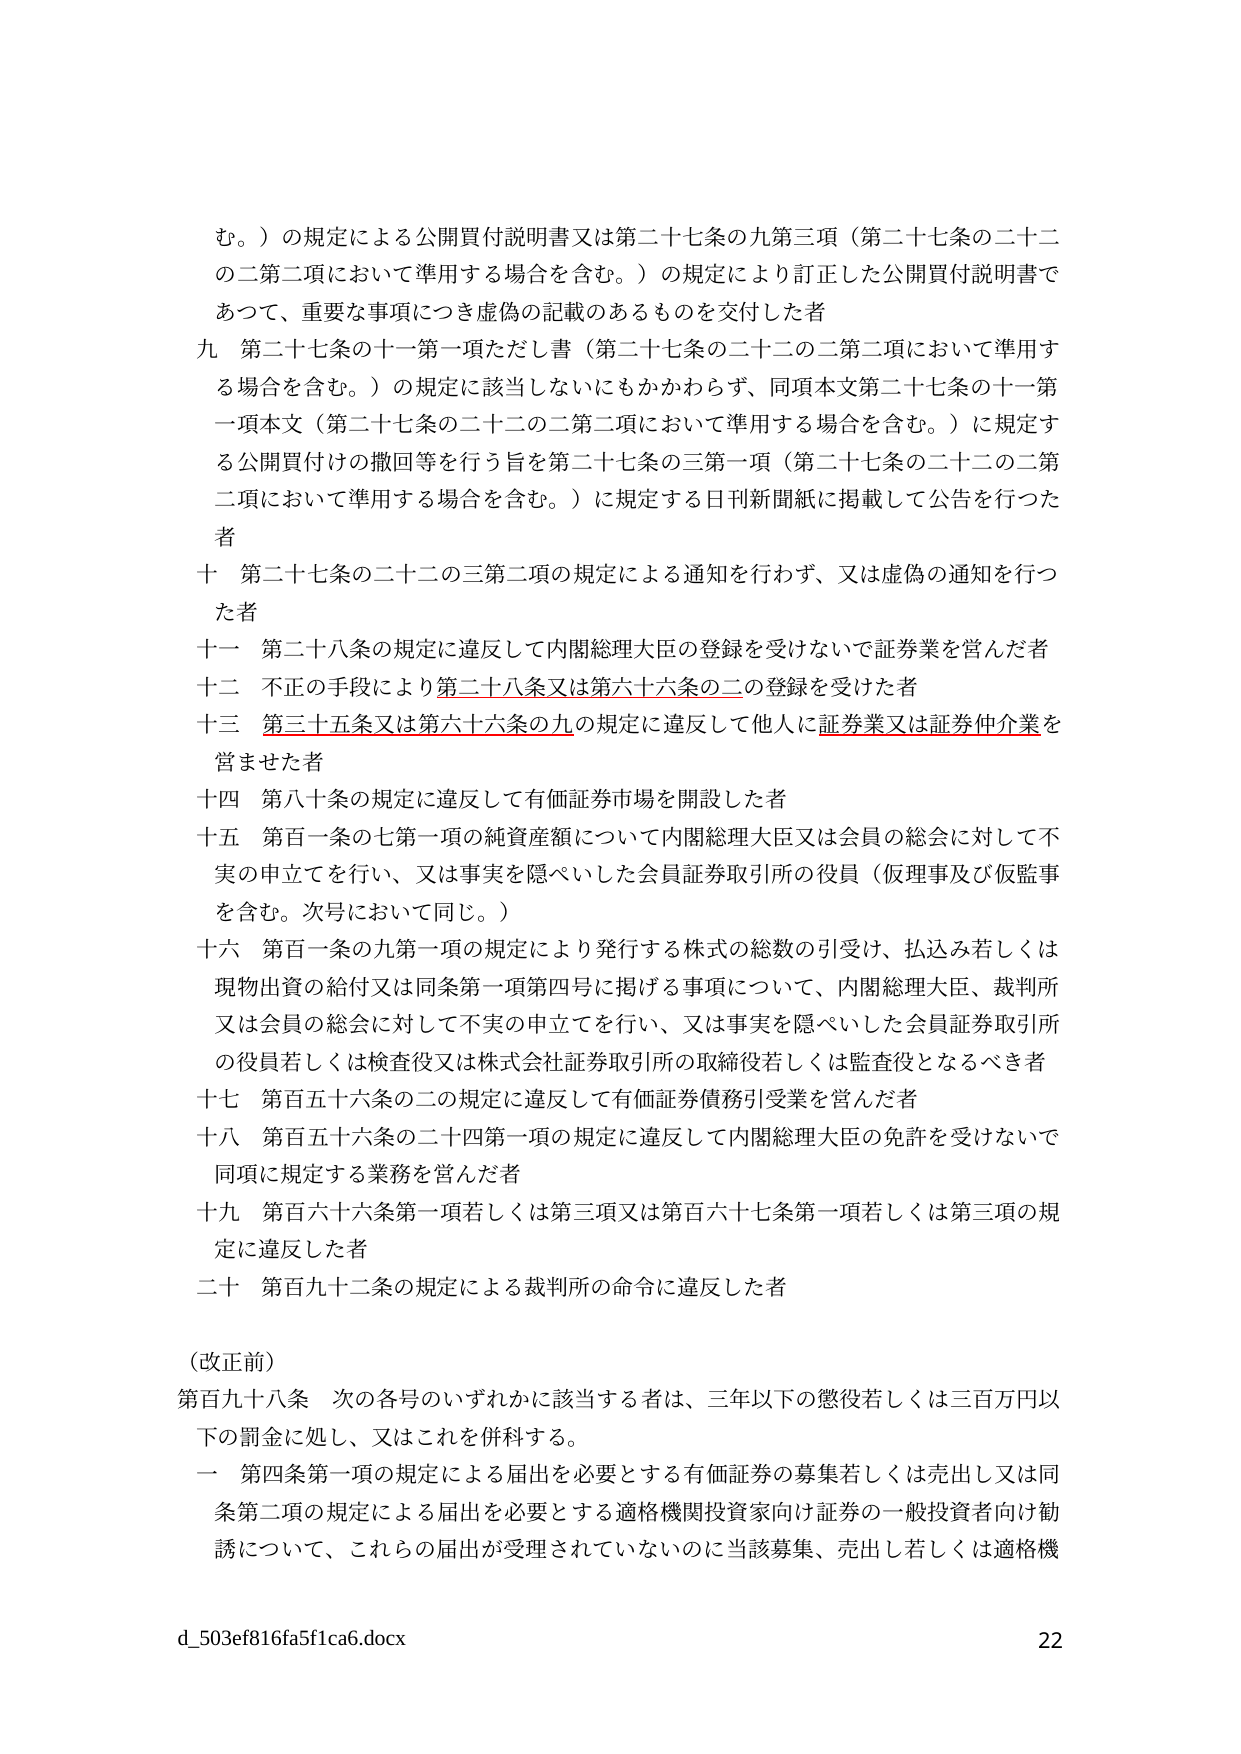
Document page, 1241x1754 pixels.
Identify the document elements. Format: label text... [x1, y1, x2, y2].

text （改正前） [177, 1342, 1063, 1379]
text 十三 第三十五条又は第六十六条の九の規定に違反して他人に証券業又は証券仲介業を営ませた者 [196, 704, 1063, 779]
text 十四 第八十条の規定に違反して有価証券市場を開設した者 [196, 779, 1063, 817]
text 十二 不正の手段により第二十八条又は第六十六条の二の登録を受けた者 [196, 667, 1063, 704]
text 十一 第二十八条の規定に違反して内閣総理大臣の登録を受けないで証券業を営んだ者 [196, 629, 1063, 667]
text 第百九十八条 次の各号のいずれかに該当する者は、三年以下の懲役若しくは三百万円以下の罰金に処し、又はこれを併科する。 [177, 1379, 1063, 1454]
text 十九 第百六十六条第一項若しくは第三項又は第百六十七条第一項若しくは第三項の規定に違反した者 [196, 1192, 1063, 1267]
text 十五 第百一条の七第一項の純資産額について内閣総理大臣又は会員の総会に対して不実の申立てを行い、又は事実を隠ぺいした会員証券取引所の役員（仮理事及び仮監事を含む。次号において同じ。） [196, 817, 1063, 929]
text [196, 1454, 1063, 1567]
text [196, 217, 1063, 329]
text 十八 第百五十六条の二十四第一項の規定に違反して内閣総理大臣の免許を受けないで同項に規定する業務を営んだ者 [196, 1117, 1063, 1192]
text 十 第二十七条の二十二の三第二項の規定による通知を行わず、又は虚偽の通知を行つた者 [196, 554, 1063, 629]
text 九 第二十七条の十一第一項ただし書（第二十七条の二十二の二第二項において準用する場合を含む。）の規定に該当しないにもかかわらず、同項本文第二十七条の十一第一項本文（第二十七条の二十二の二第二項において準用する場合を含む。）に規定する公開買付けの撒回等を行う旨を第二十七条の三第一項（第二十七条の二十二の二第二項において準用する場合を含む。）に規定する日刊新聞紙に掲載して公告を行つた者 [196, 329, 1063, 554]
text 十六 第百一条の九第一項の規定により発行する株式の総数の引受け、払込み若しくは現物出資の給付又は同条第一項第四号に掲げる事項について、内閣総理大臣、裁判所又は会員の総会に対して不実の申立てを行い、又は事実を隠ぺいした会員証券取引所の役員若しくは検査役又は株式会社証券取引所の取締役若しくは監査役となるべき者 [196, 929, 1063, 1079]
text 十七 第百五十六条の二の規定に違反して有価証券債務引受業を営んだ者 [196, 1079, 1063, 1117]
text 二十 第百九十二条の規定による裁判所の命令に違反した者 [196, 1267, 1063, 1304]
